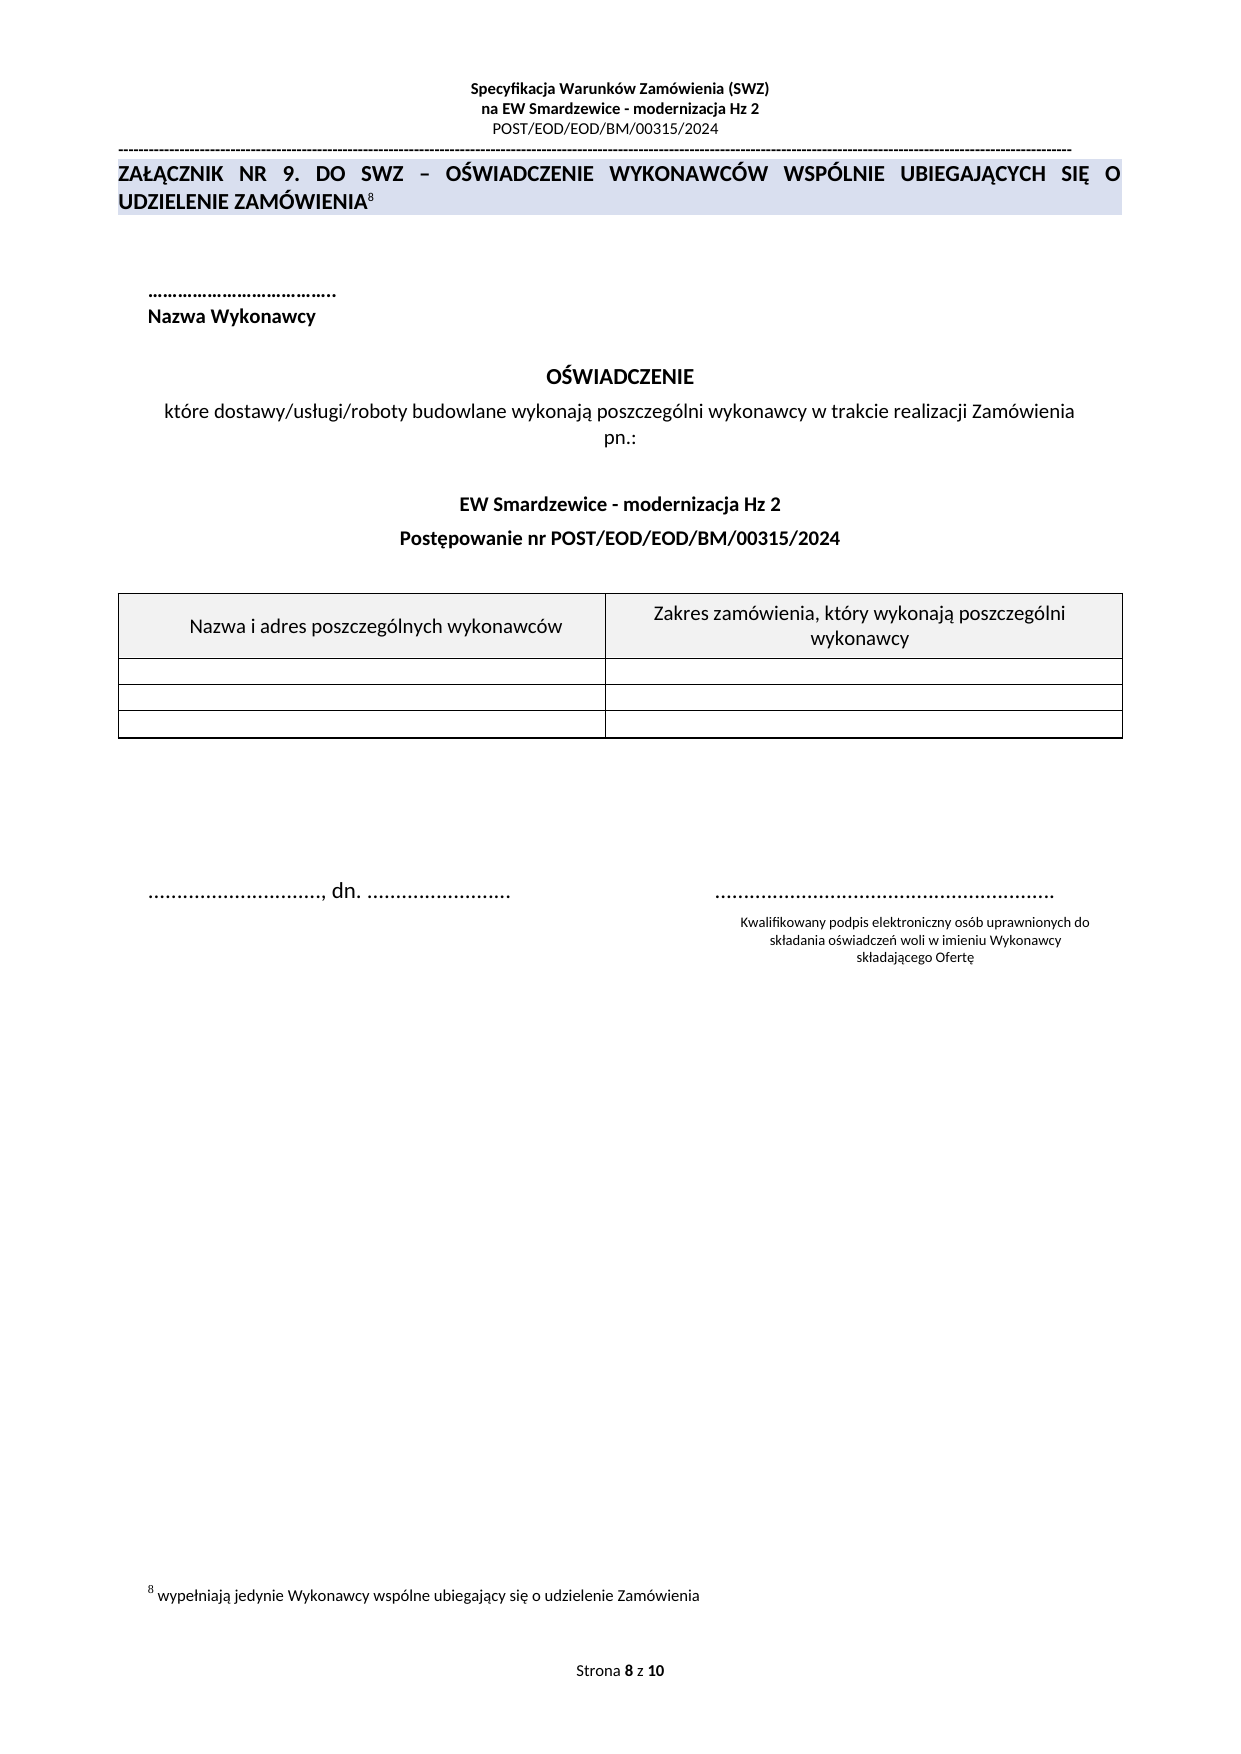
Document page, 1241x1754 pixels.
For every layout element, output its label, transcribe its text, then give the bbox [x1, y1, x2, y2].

text które dostawy/usługi/roboty budowlane wykonają poszczególni wykonawcy w trakcie realizacji Zamówienia pn.: [148, 399, 1092, 449]
text ZAŁĄCZNIK NR 9. DO SWZ – OŚWIADCZENIE WYKONAWCÓW WSPÓLNIE UBIEGAJĄCYCH SIĘ O UDZIELENIE ZAMÓWIENIA [118, 159, 1122, 215]
text EW Smardzewice - modernizacja Hz 2 [148, 492, 1092, 517]
table_cell [119, 685, 605, 710]
table_cell [606, 659, 1122, 684]
table_cell [606, 711, 1122, 737]
text Postępowanie nr POST/EOD/EOD/BM/00315/2024 [148, 525, 1092, 551]
text Nazwa Wykonawcy [148, 303, 1092, 328]
table_cell [119, 659, 605, 684]
table_cell [606, 685, 1122, 710]
table_header Nazwa i adres poszczególnych wykonawców [119, 594, 605, 657]
table_header Zakres zamówienia, który wykonają poszczególni wykonawcy [606, 594, 1122, 657]
text ……………………………….. [148, 278, 1092, 303]
text OŚWIADCZENIE [148, 362, 1092, 390]
table_cell [119, 711, 605, 737]
text Kwalifikowany podpis elektroniczny osób uprawnionych do składania oświadczeń woli w imieniu Wykonawcy składającego Ofertę [738, 913, 1092, 966]
text .............................., dn. ......................... ........................................................... [148, 877, 1092, 904]
